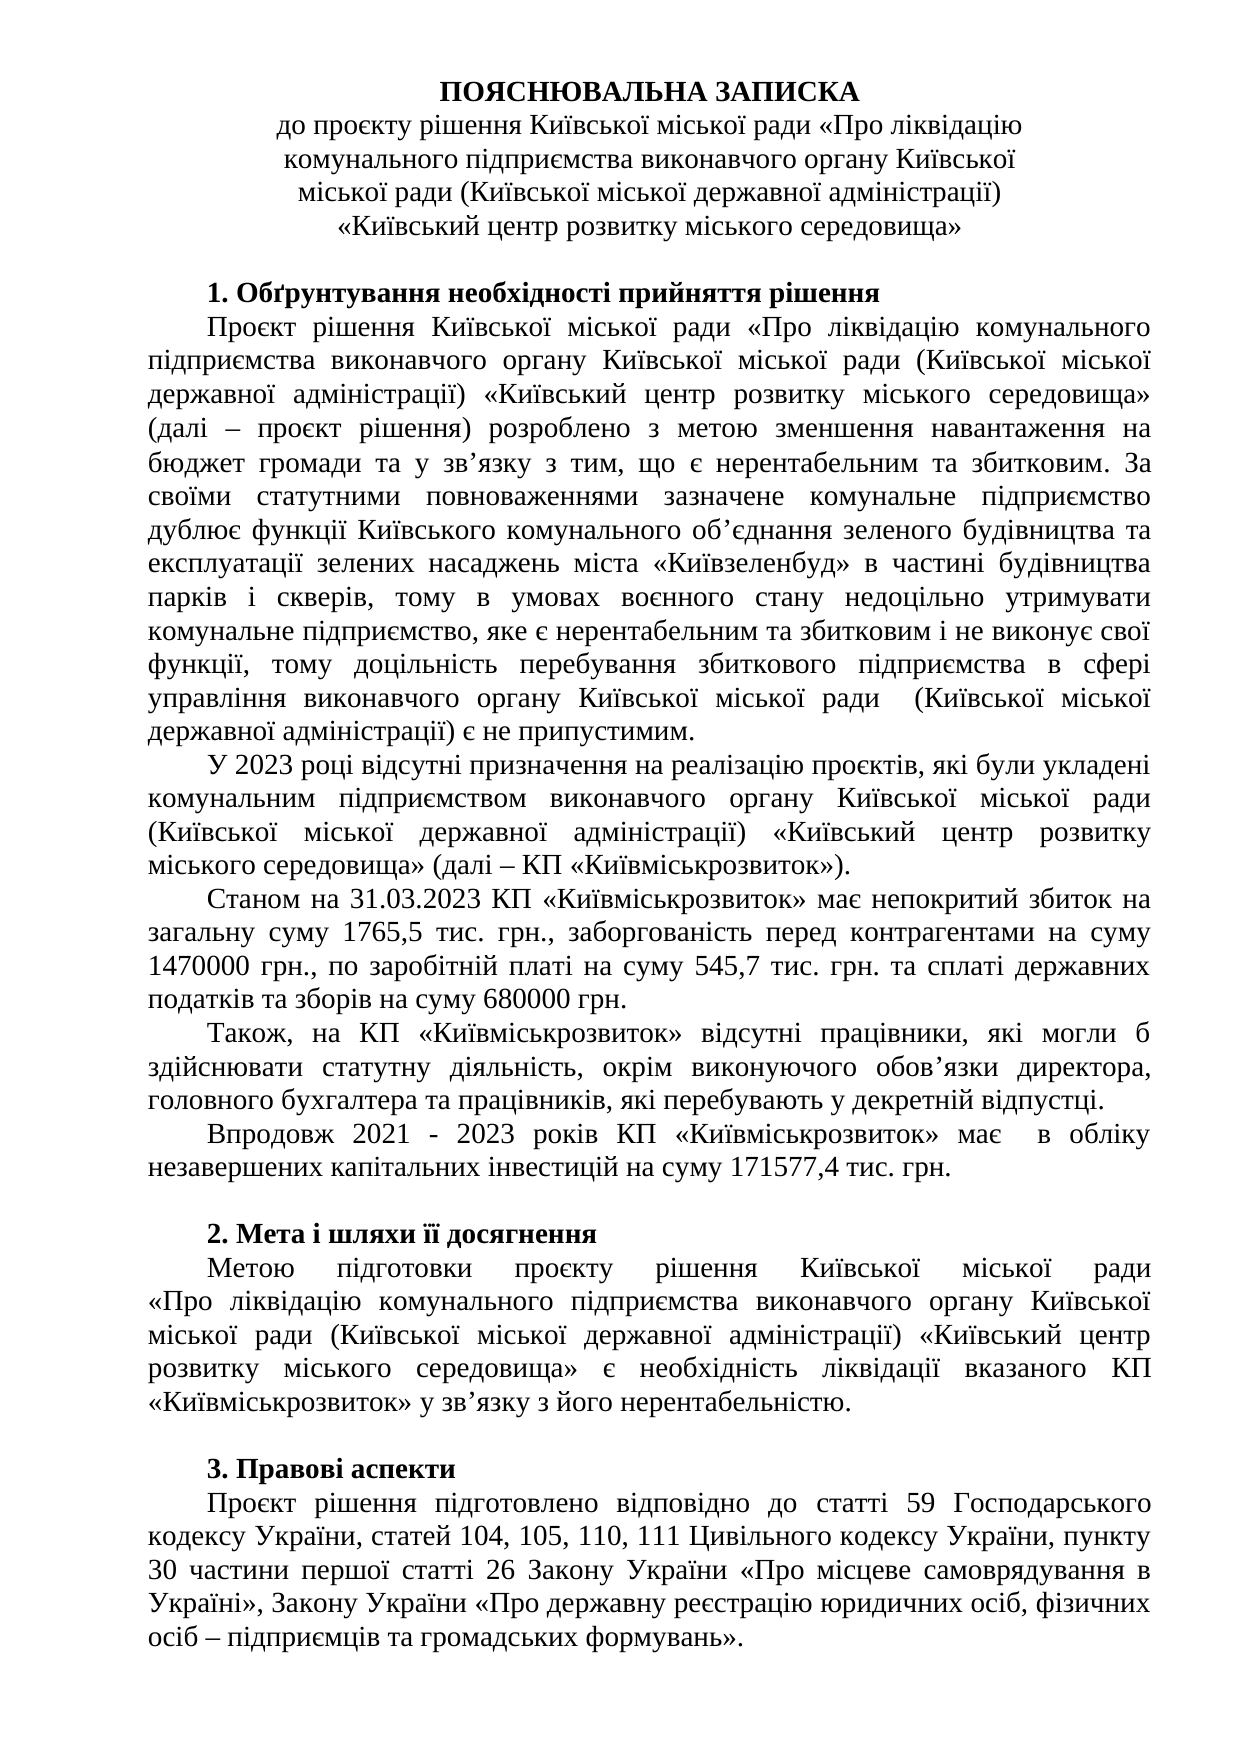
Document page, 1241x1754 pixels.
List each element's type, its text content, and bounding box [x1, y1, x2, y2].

text Станом на 31.03.2023 КП «Київміськрозвиток» має непокритий збиток на загальну суму 1765,5 тис. грн., заборгованість перед контрагентами на суму 1470000 грн., по заробітній платі на суму 545,7 тис. грн. та сплаті державних податків та зборів на суму 680000 грн. [148, 881, 1152, 1015]
text Впродовж 2021 - 2023 років КП «Київміськрозвиток» має в обліку незавершених капітальних інвестицій на суму 171577,4 тис. грн. [148, 1116, 1152, 1183]
text «Київський центр розвитку міського середовища» [148, 208, 1152, 242]
text комунального підприємства виконавчого органу Київської [148, 141, 1152, 174]
text У 2023 році відсутні призначення на реалізацію проєктів, які були укладені комунальним підприємством виконавчого органу Київської міської ради (Київської міської державної адміністрації) «Київський центр розвитку міського середовища» (далі – КП «Київміськрозвиток»). [148, 747, 1152, 881]
text Проєкт рішення підготовлено відповідно до статті 59 Господарського кодексу України, статей 104, 105, 110, 111 Цивільного кодексу України, пункту 30 частини першої статті 26 Закону України «Про місцеве самоврядування в Україні», Закону України «Про державну реєстрацію юридичних осіб, фізичних осіб – підприємців та громадських формувань». [148, 1485, 1152, 1652]
text міської ради (Київської міської державної адміністрації) [148, 174, 1152, 208]
text Проєкт рішення Київської міської ради «Про ліквідацію комунального підприємства виконавчого органу Київської міської ради (Київської міської державної адміністрації) «Київський центр розвитку міського середовища» (далі – проєкт рішення) розроблено з метою зменшення навантаження на бюджет громади та у зв’язку з тим, що є нерентабельним та збитковим. За своїми статутними повноваженнями зазначене комунальне підприємство дублює функції Київського комунального об’єднання зеленого будівництва та експлуатації зелених насаджень міста «Київзеленбуд» в частині будівництва парків і скверів, тому в умовах воєнного стану недоцільно утримувати комунальне підприємство, яке є нерентабельним та збитковим і не виконує свої функції, тому доцільність перебування збиткового підприємства в сфері управління виконавчого органу Київської міської ради (Київської міської державної адміністрації) є не припустимим. [148, 309, 1152, 747]
text 2. Мета і шляхи її досягнення [148, 1216, 1152, 1250]
text 3. Правові аспекти [148, 1451, 1152, 1485]
text ПОЯСНЮВАЛЬНА ЗАПИСКА [148, 74, 1152, 107]
text 1. Обґрунтування необхідності прийняття рішення [148, 275, 1152, 309]
text до проєкту рішення Київської міської ради «Про ліквідацію [148, 107, 1152, 141]
text Метою підготовки проєкту рішення Київської міської ради «Про ліквідацію комунального підприємства виконавчого органу Київської міської ради (Київської міської державної адміністрації) «Київський центр розвитку міського середовища» є необхідність ліквідації вказаного КП «Київміськрозвиток» у зв’язку з його нерентабельністю. [148, 1250, 1152, 1418]
text Також, на КП «Київміськрозвиток» відсутні працівники, які могли б здійснювати статутну діяльність, окрім виконуючого обов’язки директора, головного бухгалтера та працівників, які перебувають у декретній відпустці. [148, 1015, 1152, 1116]
